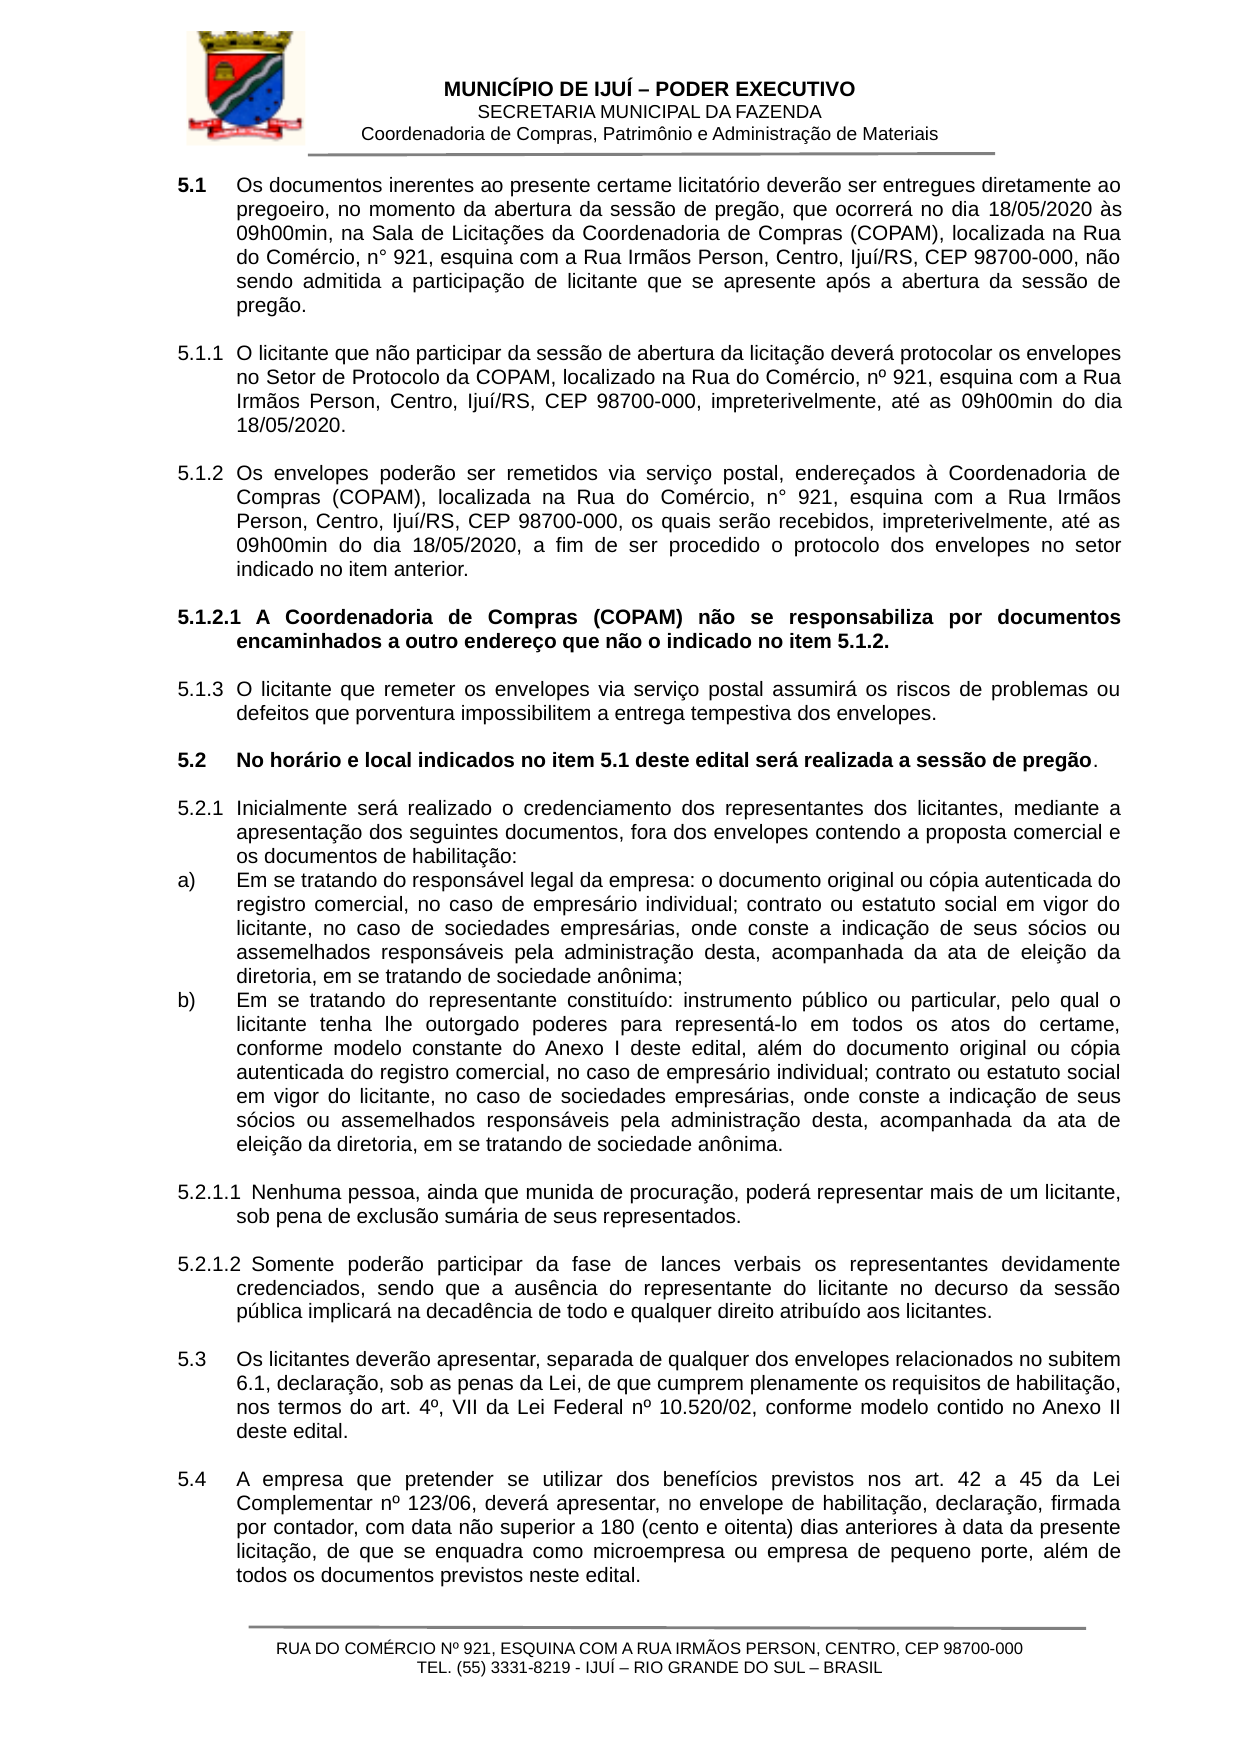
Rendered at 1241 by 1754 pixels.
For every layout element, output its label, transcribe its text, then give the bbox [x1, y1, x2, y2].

text 5.2 No horário e local indicados no item 5.1 deste edital será realizada a sessão de pregão. [177, 748, 1122, 772]
text 5.2.1.2 Somente poderão participar da fase de lances verbais os representantes devidamente credenciados, sendo que a ausência do representante do licitante no decurso da sessão pública implicará na decadência de todo e qualquer direito atribuído aos licitantes. [177, 1251, 1122, 1323]
text 5.1 Os documentos inerentes ao presente certame licitatório deverão ser entregues diretamente ao pregoeiro, no momento da abertura da sessão de pregão, que ocorrerá no dia 18/05/2020 às 09h00min, na Sala de Licitações da Coordenadoria de Compras (COPAM), localizada na Rua do Comércio, n° 921, esquina com a Rua Irmãos Person, Centro, Ijuí/RS, CEP 98700-000, não sendo admitida a participação de licitante que se apresente após a abertura da sessão de pregão. [177, 173, 1122, 317]
text 5.3 Os licitantes deverão apresentar, separada de qualquer dos envelopes relacionados no subitem 6.1, declaração, sob as penas da Lei, de que cumprem plenamente os requisitos de habilitação, nos termos do art. 4º, VII da Lei Federal nº 10.520/02, conforme modelo contido no Anexo II deste edital. [177, 1347, 1122, 1443]
text 5.2.1.1 Nenhuma pessoa, ainda que munida de procuração, poderá representar mais de um licitante, sob pena de exclusão sumária de seus representados. [177, 1179, 1122, 1227]
list Em se tratando do representante constituído: instrumento público ou particular, pelo qual o licitante tenha lhe outorgado poderes para representá-lo em todos os atos do certame, conforme modelo constante do Anexo I deste edital, além do documento original ou cópia autenticada do registro comercial, no caso de empresário individual; contrato ou estatuto social em vigor do licitante, no caso de sociedades empresárias, onde conste a indicação de seus sócios ou assemelhados responsáveis pela administração desta, acompanhada da ata de eleição da diretoria, em se tratando de sociedade anônima. [177, 988, 1122, 1156]
list Em se tratando do responsável legal da empresa: o documento original ou cópia autenticada do registro comercial, no caso de empresário individual; contrato ou estatuto social em vigor do licitante, no caso de sociedades empresárias, onde conste a indicação de seus sócios ou assemelhados responsáveis pela administração desta, acompanhada da ata de eleição da diretoria, em se tratando de sociedade anônima; [177, 868, 1122, 988]
text 5.1.3 O licitante que remeter os envelopes via serviço postal assumirá os riscos de problemas ou defeitos que porventura impossibilitem a entrega tempestiva dos envelopes. [177, 676, 1122, 724]
text 5.4 A empresa que pretender se utilizar dos benefícios previstos nos art. 42 a 45 da Lei Complementar nº 123/06, deverá apresentar, no envelope de habilitação, declaração, firmada por contador, com data não superior a 180 (cento e oitenta) dias anteriores à data da presente licitação, de que se enquadra como microempresa ou empresa de pequeno porte, além de todos os documentos previstos neste edital. [177, 1467, 1122, 1587]
text 5.1.2 Os envelopes poderão ser remetidos via serviço postal, endereçados à Coordenadoria de Compras (COPAM), localizada na Rua do Comércio, n° 921, esquina com a Rua Irmãos Person, Centro, Ijuí/RS, CEP 98700-000, os quais serão recebidos, impreterivelmente, até as 09h00min do dia 18/05/2020, a fim de ser procedido o protocolo dos envelopes no setor indicado no item anterior. [177, 461, 1122, 581]
text 5.1.1 O licitante que não participar da sessão de abertura da licitação deverá protocolar os envelopes no Setor de Protocolo da COPAM, localizado na Rua do Comércio, nº 921, esquina com a Rua Irmãos Person, Centro, Ijuí/RS, CEP 98700-000, impreterivelmente, até as 09h00min do dia 18/05/2020. [177, 341, 1122, 437]
picture [185, 31, 306, 148]
text 5.2.1 Inicialmente será realizado o credenciamento dos representantes dos licitantes, mediante a apresentação dos seguintes documentos, fora dos envelopes contendo a proposta comercial e os documentos de habilitação: [177, 796, 1122, 868]
text 5.1.2.1 A Coordenadoria de Compras (COPAM) não se responsabiliza por documentos encaminhados a outro endereço que não o indicado no item 5.1.2. [177, 604, 1122, 652]
